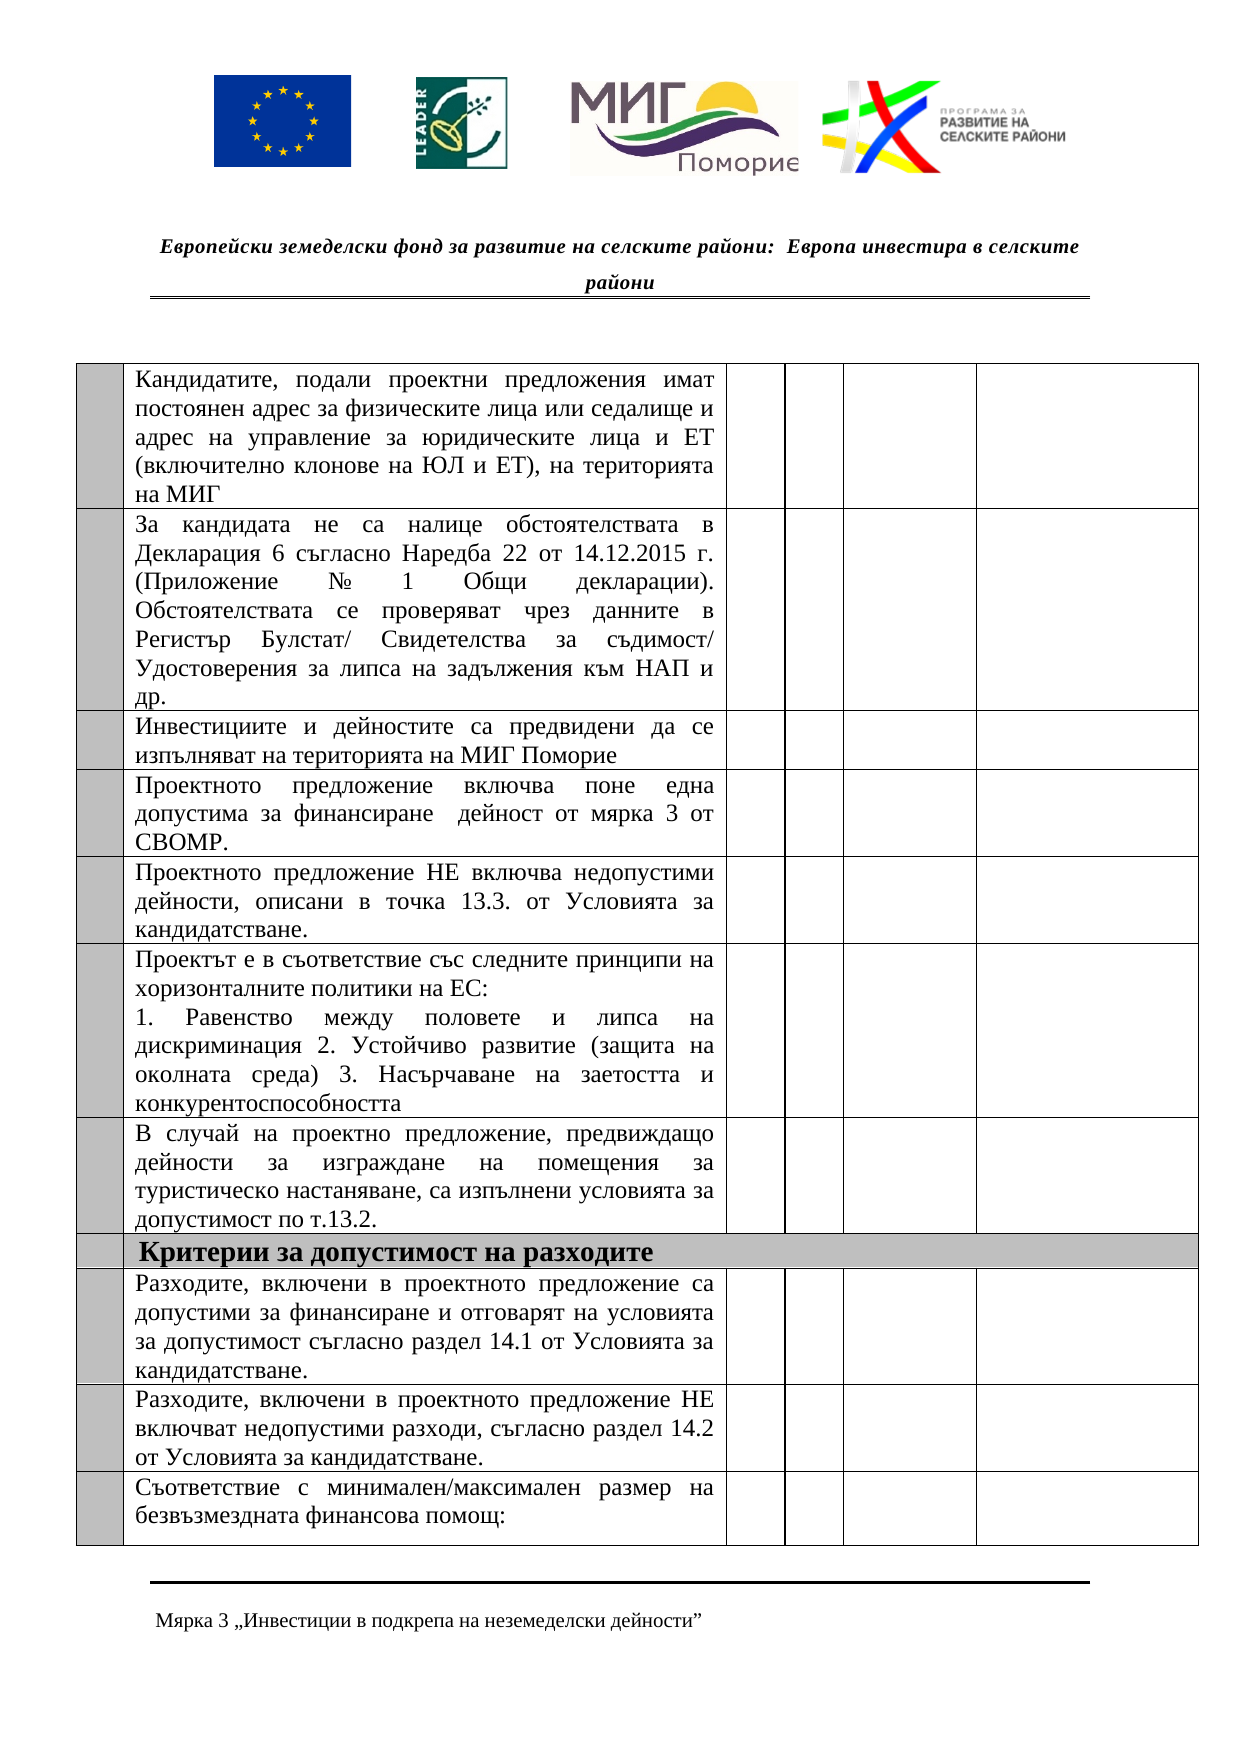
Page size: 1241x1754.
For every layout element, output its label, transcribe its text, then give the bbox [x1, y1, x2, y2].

table_cell В случай на проектно предложение, предвиждащо дейности за изграждане на помещения за туристическо настаняване, са изпълнени условията за допустимост по т.13.2. [124, 1118, 726, 1233]
picture [416, 77, 508, 169]
table_cell [844, 711, 976, 769]
table_cell [77, 364, 123, 508]
picture [570, 81, 799, 176]
table_cell [727, 944, 784, 1117]
table_cell [844, 1118, 976, 1233]
table_cell [977, 509, 1198, 710]
table_cell [77, 1234, 123, 1267]
table_cell [727, 509, 784, 710]
table_cell [727, 364, 784, 508]
table_cell [786, 509, 843, 710]
table_cell [77, 509, 123, 710]
table_cell [77, 1269, 123, 1383]
table_cell [977, 711, 1198, 769]
table_cell Инвестициите и дейностите са предвидени да се изпълняват на територията на МИГ Поморие [124, 711, 726, 769]
table_cell [786, 1118, 843, 1233]
table_cell [77, 857, 123, 943]
table_cell [844, 944, 976, 1117]
table_cell [786, 770, 843, 856]
table_cell Разходите, включени в проектното предложение НЕ включват недопустими разходи, съгласно раздел 14.2 от Условията за кандидатстване. [124, 1385, 726, 1471]
table_cell Проектното предложение НЕ включва недопустими дейности, описани в точка 13.3. от Условията за кандидатстване. [124, 857, 726, 943]
table_cell [977, 1472, 1198, 1545]
table_cell Проектът е в съответствие със следните принципи на хоризонталните политики на ЕС: 1. Равенство между половете и липса на дискриминация 2. Устойчиво развитие (защита на околната среда) 3. Насърчаване на заетостта и конкурентоспособността [124, 944, 726, 1117]
table_cell [977, 857, 1198, 943]
table_cell [727, 1472, 784, 1545]
table_cell [844, 1269, 976, 1383]
table_cell [727, 1269, 784, 1383]
table_cell [977, 770, 1198, 856]
table_cell [844, 857, 976, 943]
table_cell [786, 857, 843, 943]
table_cell Критерии за допустимост на разходите [124, 1234, 1198, 1267]
table_cell За кандидата не са налице обстоятелствата в Декларация 6 съгласно Наредба 22 от 14.12.2015 г. (Приложение № 1 Общи декларации). Обстоятелствата се проверяват чрез данните в Регистър Булстат/ Свидетелства за съдимост/ Удостоверения за липса на задължения към НАП и др. [124, 509, 726, 710]
table_cell [977, 944, 1198, 1117]
table_cell Проектното предложение включва поне една допустима за финансиране дейност от мярка 3 от СВОМР. [124, 770, 726, 856]
table_cell [844, 1472, 976, 1545]
table_cell [844, 1385, 976, 1471]
table_cell [977, 1118, 1198, 1233]
table_cell [786, 711, 843, 769]
table_cell [727, 1118, 784, 1233]
table_cell [977, 1385, 1198, 1471]
table_cell [77, 944, 123, 1117]
table_cell Кандидатите, подали проектни предложения имат постоянен адрес за физическите лица или седалище и адрес на управление за юридическите лица и ЕТ (включително клонове на ЮЛ и ЕТ), на територията на МИГ [124, 364, 726, 508]
picture [214, 75, 352, 167]
table_cell [727, 1385, 784, 1471]
table_cell [977, 1269, 1198, 1383]
table_cell Разходите, включени в проектното предложение са допустими за финансиране и отговарят на условията за допустимост съгласно раздел 14.1 от Условията за кандидатстване. [124, 1269, 726, 1383]
table_cell [786, 1472, 843, 1545]
table_cell [77, 1118, 123, 1233]
table_cell [977, 364, 1198, 508]
table_cell [77, 1472, 123, 1545]
table_cell [844, 770, 976, 856]
table_cell [727, 857, 784, 943]
table_cell [727, 711, 784, 769]
table_cell [786, 1269, 843, 1383]
table_cell [786, 1385, 843, 1471]
picture [808, 73, 1076, 180]
table_cell [844, 509, 976, 710]
table_cell [77, 1385, 123, 1471]
table_cell [844, 364, 976, 508]
table_cell [727, 770, 784, 856]
table_cell [77, 770, 123, 856]
table_cell [77, 711, 123, 769]
table_cell [786, 944, 843, 1117]
table_cell [786, 364, 843, 508]
